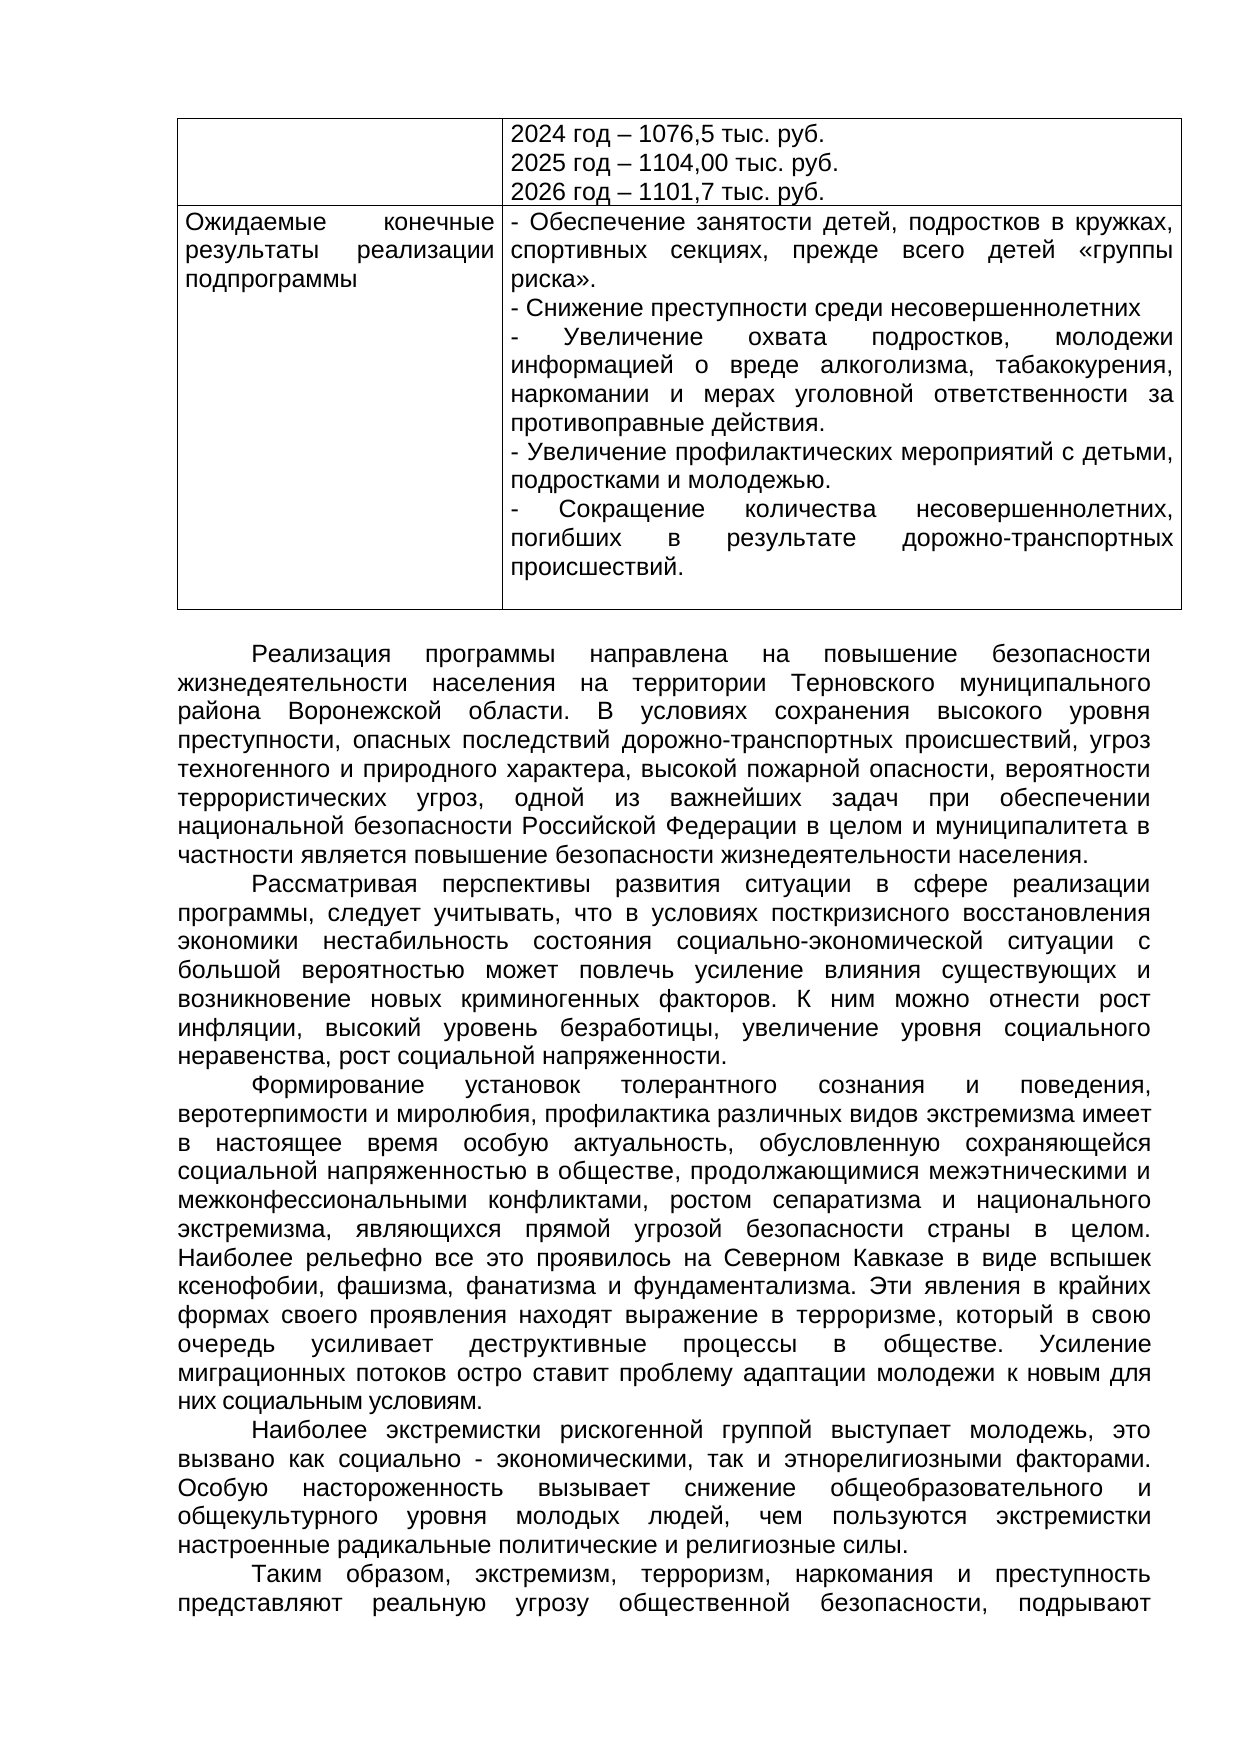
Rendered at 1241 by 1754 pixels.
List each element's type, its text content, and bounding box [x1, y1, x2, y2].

text Формирование установок толерантного сознания и поведения, веротерпимости и миролюбия, профилактика различных видов экстремизма имеет в настоящее время особую актуальность, обусловленную сохраняющейся социальной напряженностью в обществе, продолжающимися межэтническими и межконфессиональными конфликтами, ростом сепаратизма и национального экстремизма, являющихся прямой угрозой безопасности страны в целом. Наиболее рельефно все это проявилось на Северном Кавказе в виде вспышек ксенофобии, фашизма, фанатизма и фундаментализма. Эти явления в крайних формах своего проявления находят выражение в терроризме, который в свою очередь усиливает деструктивные процессы в обществе. Усиление миграционных потоков остро ставит проблему адаптации молодежи к новым для них социальным условиям. [177, 1070, 1152, 1415]
text Наиболее экстремистки рискогенной группой выступает молодежь, это вызвано как социально - экономическими, так и этнорелигиозными факторами. Особую настороженность вызывает снижение общеобразовательного и общекультурного уровня молодых людей, чем пользуются экстремистки настроенные радикальные политические и религиозные силы. [177, 1415, 1152, 1559]
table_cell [503, 119, 1181, 205]
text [177, 1559, 1152, 1616]
table_cell - Обеспечение занятости детей, подростков в кружках, спортивных секциях, прежде всего детей «группы риска». - Снижение преступности среди несовершеннолетних - Увеличение охвата подростков, молодежи информацией о вреде алкоголизма, табакокурения, наркомании и мерах уголовной ответственности за противоправные действия. - Увеличение профилактических мероприятий с детьми, подростками и молодежью. - Сокращение количества несовершеннолетних, погибших в результате дорожно-транспортных происшествий. [503, 206, 1181, 609]
text Рассматривая перспективы развития ситуации в сфере реализации программы, следует учитывать, что в условиях посткризисного восстановления экономики нестабильность состояния социально-экономической ситуации с большой вероятностью может повлечь усиление влияния существующих и возникновение новых криминогенных факторов. К ним можно отнести рост инфляции, высокий уровень безработицы, увеличение уровня социального неравенства, рост социальной напряженности. [177, 869, 1152, 1070]
text Реализация программы направлена на повышение безопасности жизнедеятельности населения на территории Терновского муниципального района Воронежской области. В условиях сохранения высокого уровня преступности, опасных последствий дорожно-транспортных происшествий, угроз техногенного и природного характера, высокой пожарной опасности, вероятности террористических угроз, одной из важнейших задач при обеспечении национальной безопасности Российской Федерации в целом и муниципалитета в частности является повышение безопасности жизнедеятельности населения. [177, 639, 1152, 869]
table_cell Ожидаемые конечные результаты реализации подпрограммы [178, 206, 502, 609]
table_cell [178, 119, 502, 205]
